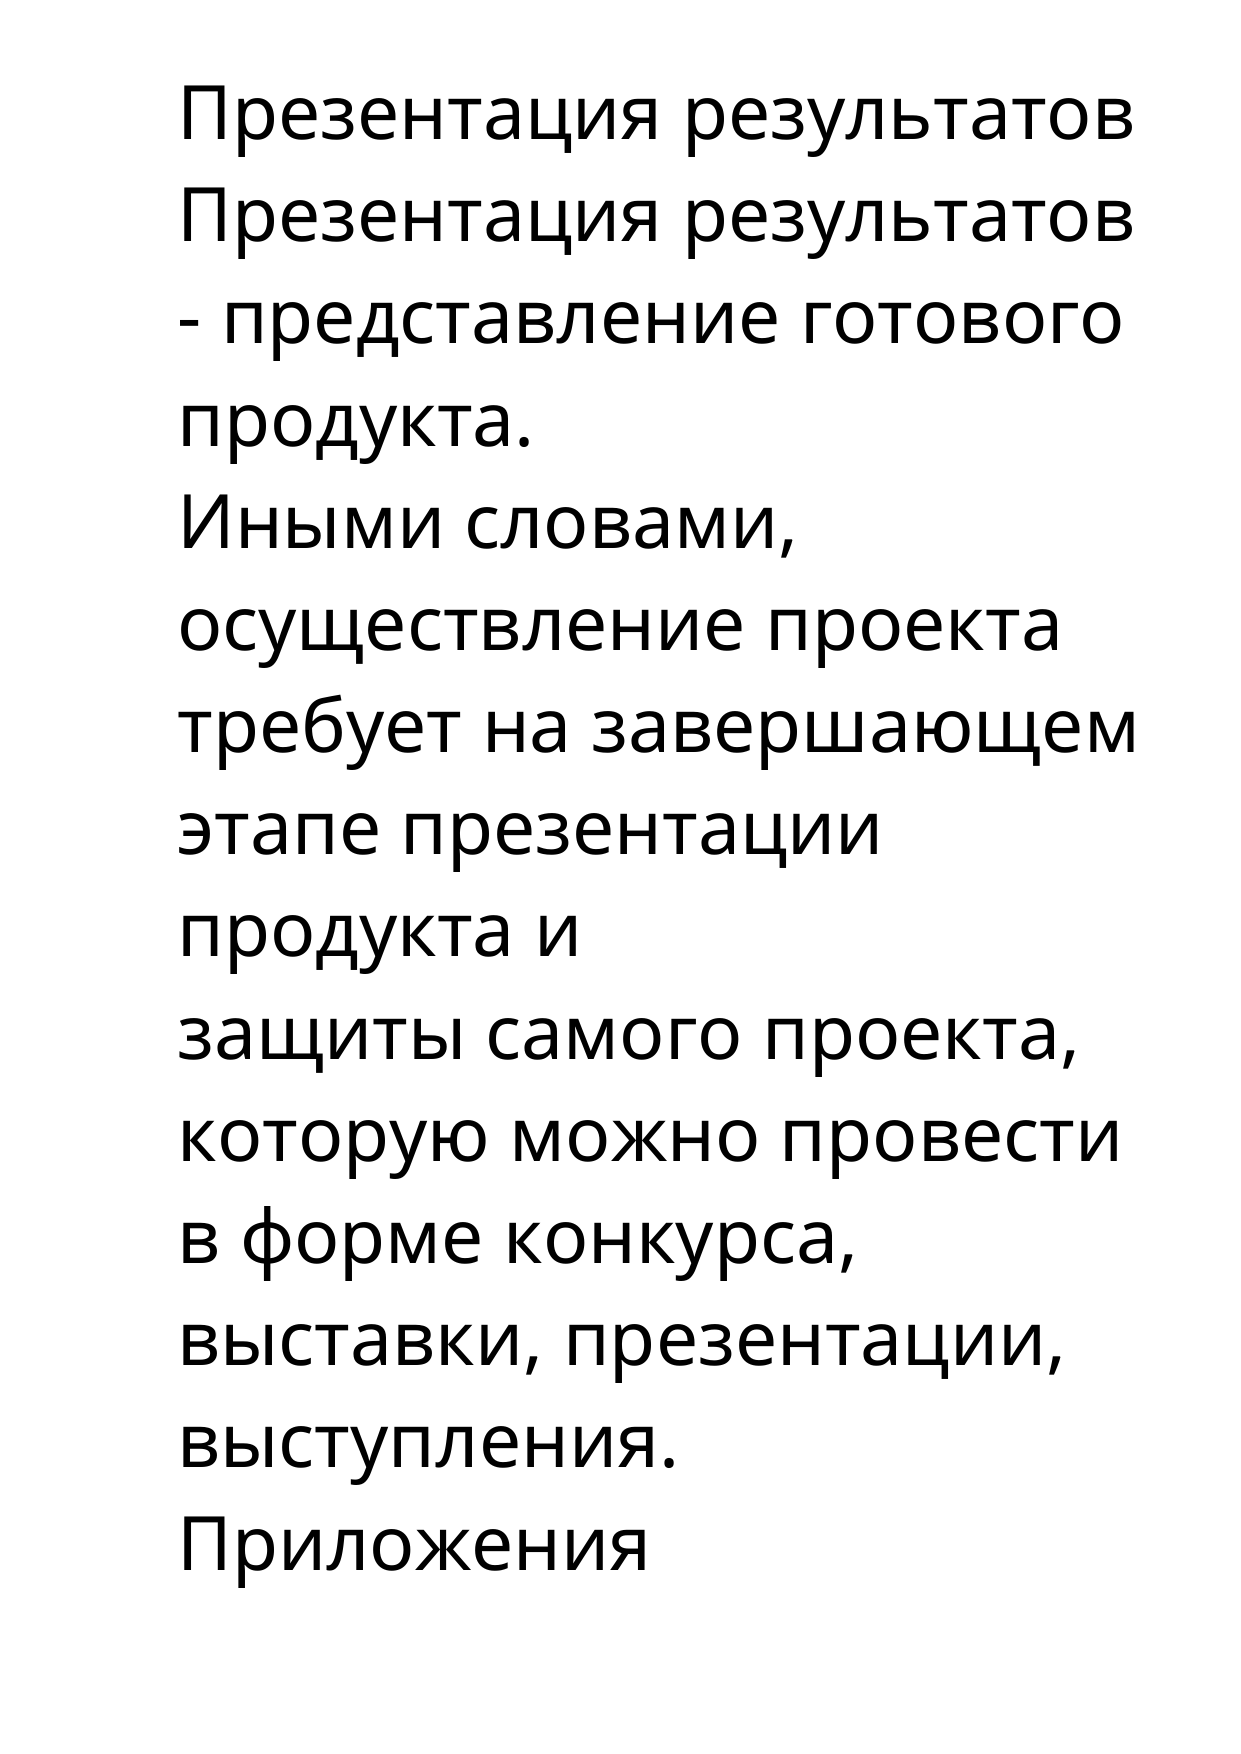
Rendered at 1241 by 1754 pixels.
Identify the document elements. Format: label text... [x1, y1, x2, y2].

text защиты самого проекта, которую можно провести в форме конкурса, выставки, презентации, [177, 979, 1152, 1388]
text Презентация результатов - представление готового продукта. [177, 161, 1152, 468]
text Иными словами, осуществление проекта требует на завершающем этапе презентации продукта и [177, 468, 1152, 979]
text выступления. [177, 1388, 1152, 1490]
text Презентация результатов [177, 59, 1152, 161]
text Приложения [177, 1490, 1152, 1592]
